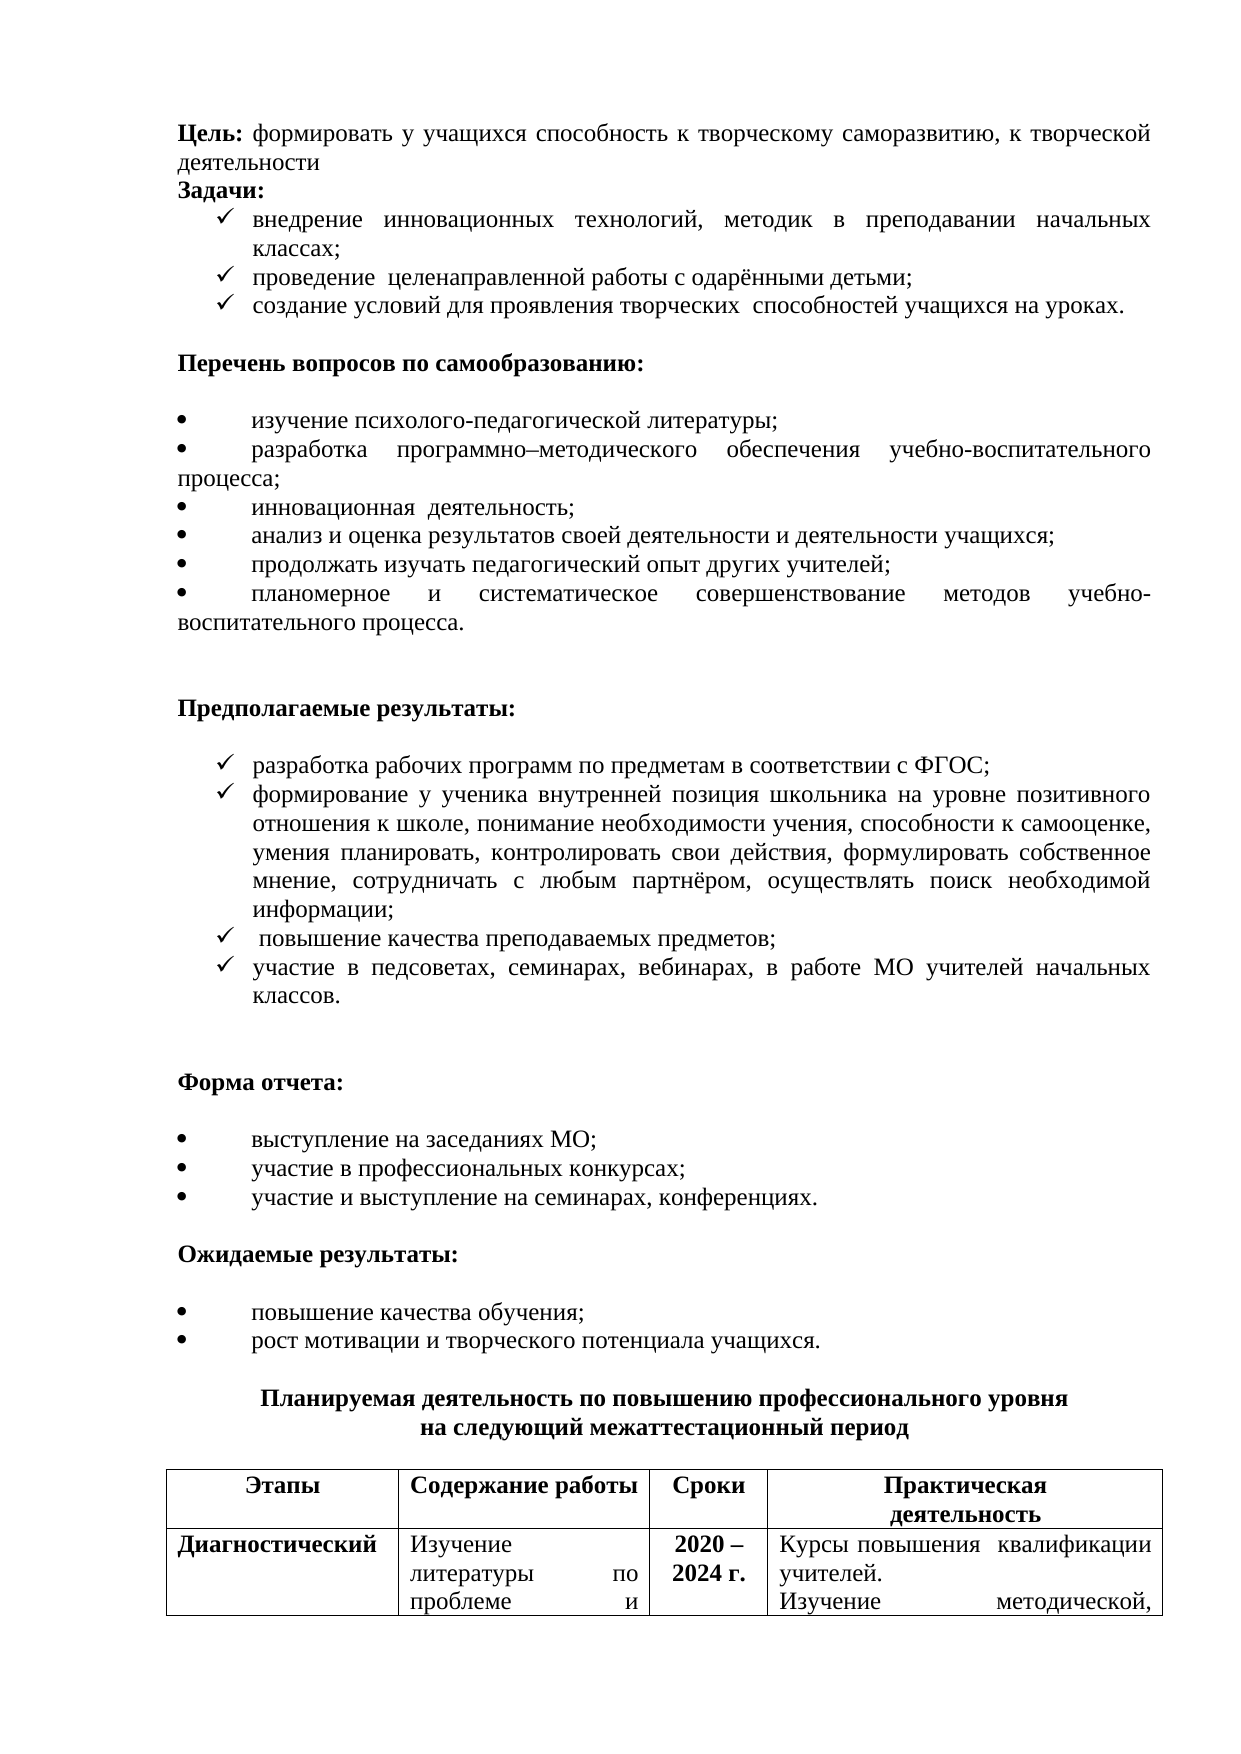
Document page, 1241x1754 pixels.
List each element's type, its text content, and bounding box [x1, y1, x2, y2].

list внедрение инновационных технологий, методик в преподавании начальных классах; [215, 204, 1152, 262]
text Задачи: [177, 176, 1152, 204]
list проведение целенаправленной работы с одарёнными детьми; [215, 262, 1152, 291]
list участие и выступление на семинарах, конференциях. [177, 1182, 1152, 1211]
text Предполагаемые результаты: [177, 693, 1152, 722]
text Ожидаемые результаты: [177, 1239, 1152, 1268]
list участие в профессиональных конкурсах; [177, 1153, 1152, 1182]
list участие в педсоветах, семинарах, вебинарах, в работе МО учителей начальных классов. [215, 952, 1152, 1009]
list разработка рабочих программ по предметам в соответствии с ФГОС; [215, 751, 1152, 779]
text Планируемая деятельность по повышению профессионального уровня [177, 1383, 1152, 1412]
list анализ и оценка результатов своей деятельности и деятельности учащихся; [177, 521, 1152, 549]
table_header Практическая деятельность [768, 1470, 1162, 1528]
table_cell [768, 1529, 1162, 1615]
table_header Сроки [650, 1470, 767, 1528]
list повышение качества преподаваемых предметов; [215, 923, 1152, 952]
table_header Содержание работы [399, 1470, 649, 1528]
list изучение психолого-педагогической литературы; [177, 406, 1152, 434]
text Перечень вопросов по самообразованию: [177, 348, 1152, 377]
list разработка программно–методического обеспечения учебно-воспитательного процесса; [177, 434, 1152, 492]
list выступление на заседаниях МО; [177, 1124, 1152, 1153]
list повышение качества обучения; [177, 1297, 1152, 1326]
list создание условий для проявления творческих способностей учащихся на уроках. [215, 291, 1152, 319]
table_cell Диагностический [167, 1529, 398, 1615]
text на следующий межаттестационный период [177, 1412, 1152, 1441]
list продолжать изучать педагогический опыт других учителей; [177, 549, 1152, 578]
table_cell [399, 1529, 649, 1615]
list инновационная деятельность; [177, 492, 1152, 521]
table_cell 2020 – 2024 г. [650, 1529, 767, 1615]
table_header Этапы [167, 1470, 398, 1528]
text Цель: формировать у учащихся способность к творческому саморазвитию, к творческой деятельности [177, 118, 1152, 176]
list рост мотивации и творческого потенциала учащихся. [177, 1326, 1152, 1354]
list формирование у ученика внутренней позиция школьника на уровне позитивного отношения к школе, понимание необходимости учения, способности к самооценке, умения планировать, контролировать свои действия, формулировать собственное мнение, сотрудничать с любым партнёром, осуществлять поиск необходимой информации; [215, 779, 1152, 923]
text Форма отчета: [177, 1067, 1152, 1096]
list планомерное и систематическое совершенствование методов учебно-воспитательного процесса. [177, 578, 1152, 636]
